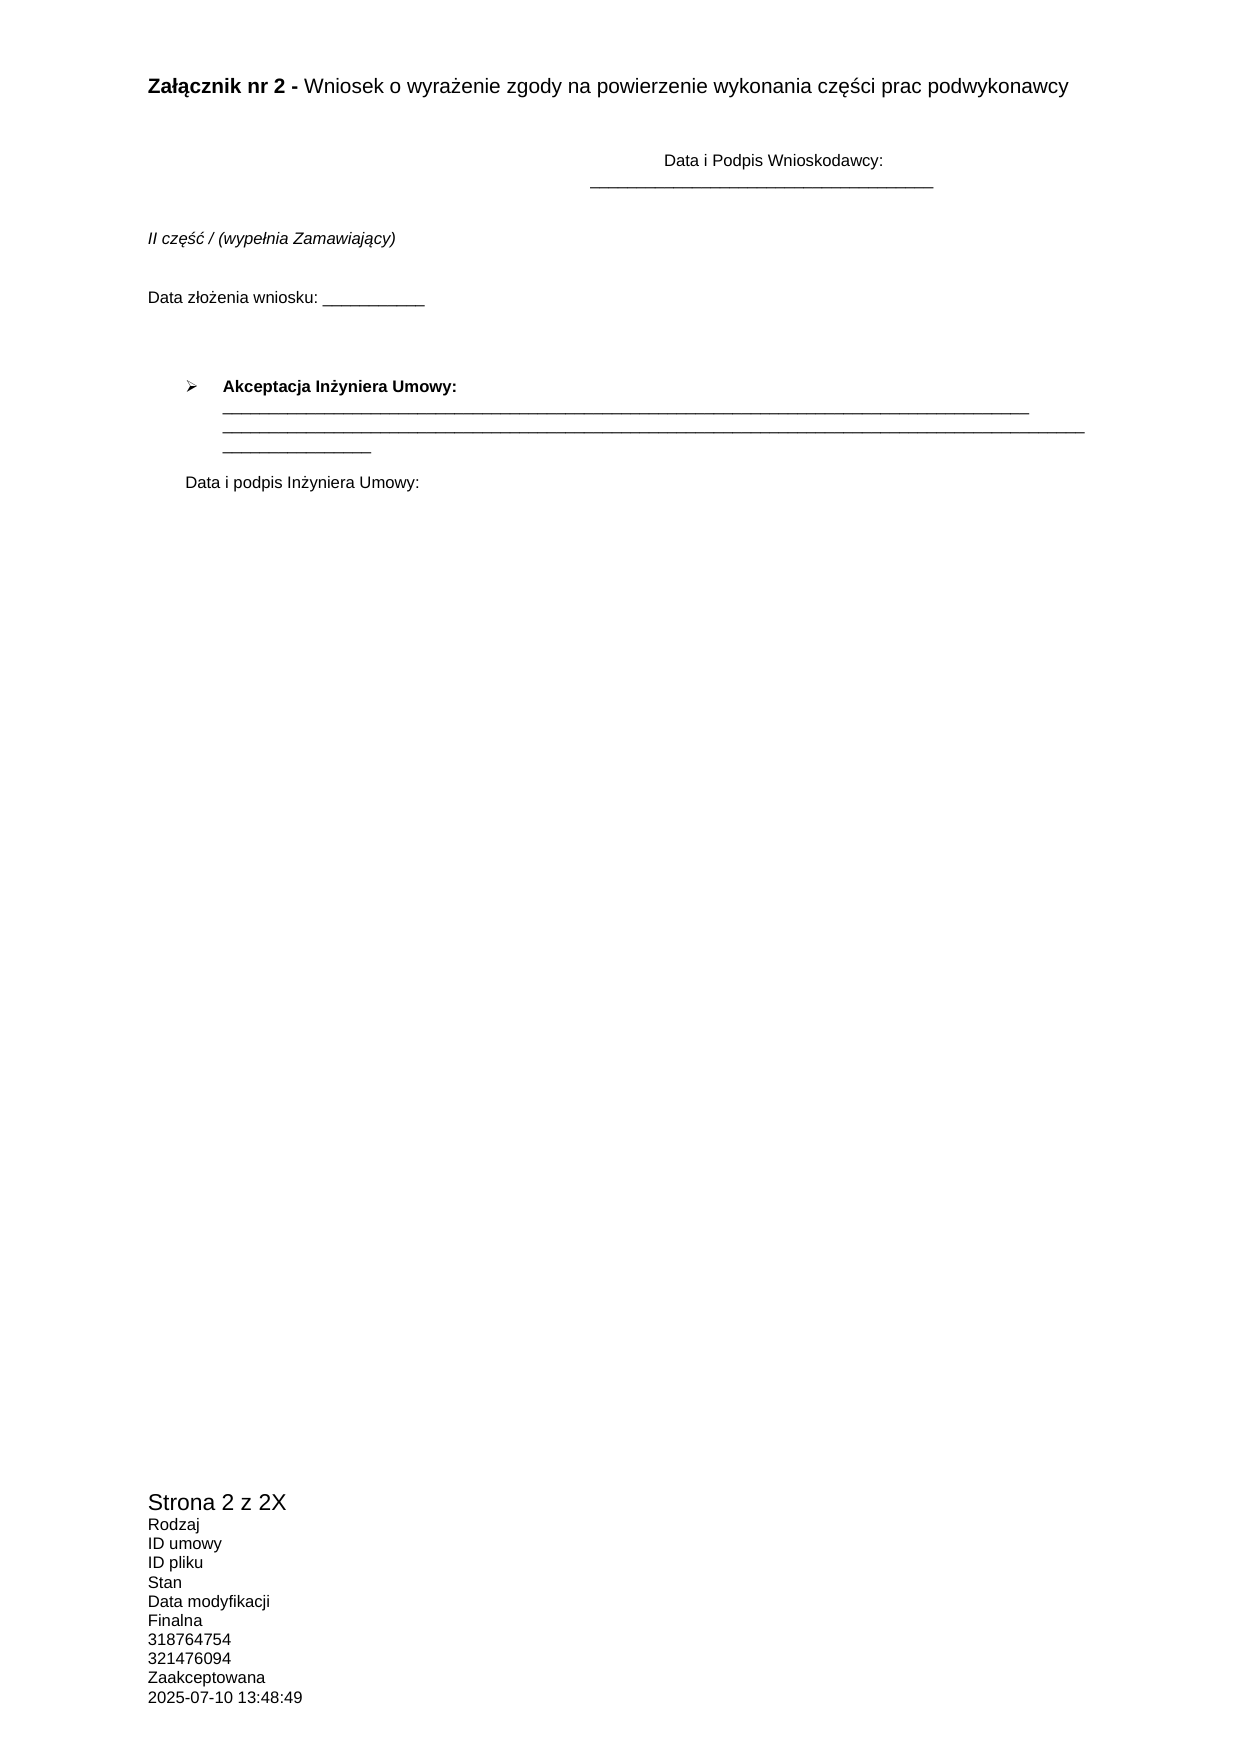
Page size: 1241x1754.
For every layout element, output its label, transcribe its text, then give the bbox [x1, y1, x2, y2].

text Data złożenia wniosku: ___________ [148, 288, 1093, 307]
list Akceptacja Inżyniera Umowy: _______________________________________________________________________________________ [185, 377, 1093, 415]
text II część / (wypełnia Zamawiający) [148, 229, 1093, 248]
text Data i podpis Inżyniera Umowy: [148, 473, 1093, 492]
text Data i Podpis Wnioskodawcy: _____________________________________ [590, 150, 1093, 189]
text _____________________________________________________________________________________________________________ [223, 415, 1093, 453]
